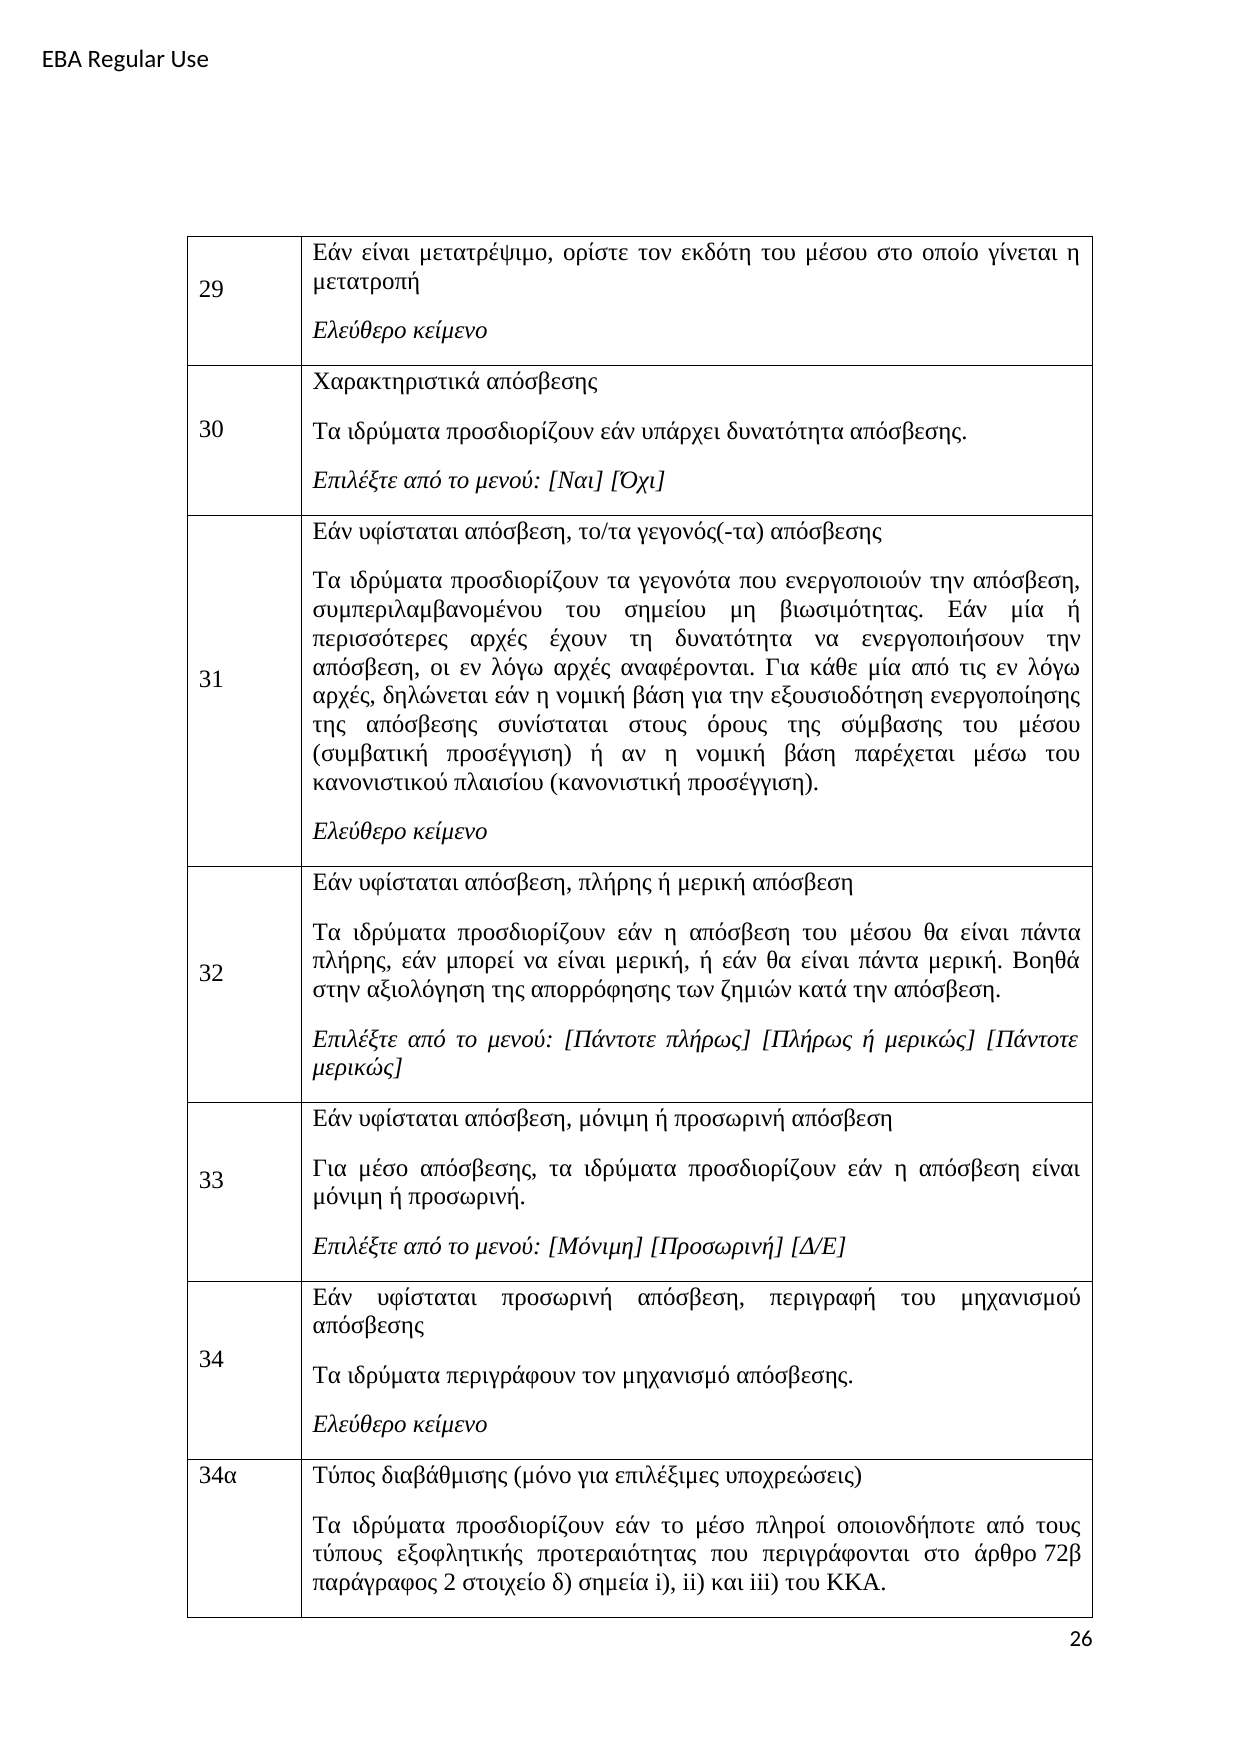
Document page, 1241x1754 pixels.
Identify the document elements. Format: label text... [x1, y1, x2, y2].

table_cell 32 [188, 867, 301, 1102]
table_cell 34 [188, 1282, 301, 1459]
table_cell 29 [188, 237, 301, 365]
table_cell Εάν υφίσταται προσωρινή απόσβεση, περιγραφή του μηχανισμού απόσβεσης Τα ιδρύματα περιγράφουν τον μηχανισμό απόσβεσης. Ελεύθερο κείμενο [302, 1282, 1092, 1459]
table_cell 30 [188, 366, 301, 515]
table_cell 31 [188, 516, 301, 866]
table_cell 34α [188, 1460, 301, 1617]
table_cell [302, 1460, 1092, 1617]
table_cell Εάν υφίσταται απόσβεση, μόνιμη ή προσωρινή απόσβεση Για μέσο απόσβεσης, τα ιδρύματα προσδιορίζουν εάν η απόσβεση είναι μόνιμη ή προσωρινή. Επιλέξτε από το μενού: [Μόνιμη] [Προσωρινή] [Δ/Ε] [302, 1103, 1092, 1281]
table_cell 33 [188, 1103, 301, 1281]
table_cell Εάν υφίσταται απόσβεση, πλήρης ή μερική απόσβεση Τα ιδρύματα προσδιορίζουν εάν η απόσβεση του μέσου θα είναι πάντα πλήρης, εάν μπορεί να είναι μερική, ή εάν θα είναι πάντα μερική. Βοηθά στην αξιολόγηση της απορρόφησης των ζημιών κατά την απόσβεση. Επιλέξτε από το μενού: [Πάντοτε πλήρως] [Πλήρως ή μερικώς] [Πάντοτε μερικώς] [302, 867, 1092, 1102]
table_cell Χαρακτηριστικά απόσβεσης Τα ιδρύματα προσδιορίζουν εάν υπάρχει δυνατότητα απόσβεσης. Επιλέξτε από το μενού: [Ναι] [Όχι] [302, 366, 1092, 515]
table_cell Εάν είναι μετατρέψιμο, ορίστε τον εκδότη του μέσου στο οποίο γίνεται η μετατροπή Ελεύθερο κείμενο [302, 237, 1092, 365]
table_cell Εάν υφίσταται απόσβεση, το/τα γεγονός(-τα) απόσβεσης Τα ιδρύματα προσδιορίζουν τα γεγονότα που ενεργοποιούν την απόσβεση,​συμπεριλαμβανομένου του σημείου μη βιωσιμότητας. Εάν μία ή περισσότερες αρχές έχουν τη δυνατότητα να ενεργοποιήσουν την απόσβεση, οι εν λόγω αρχές αναφέρονται. Για κάθε μία από τις εν λόγω αρχές, δηλώνεται εάν η νομική βάση για την εξουσιοδότηση ενεργοποίησης της απόσβεσης συνίσταται στους όρους της σύμβασης του μέσου (συμβατική προσέγγιση) ή αν η νομική βάση παρέχεται μέσω του κανονιστικού πλαισίου (κανονιστική προσέγγιση). Ελεύθερο κείμενο [302, 516, 1092, 866]
